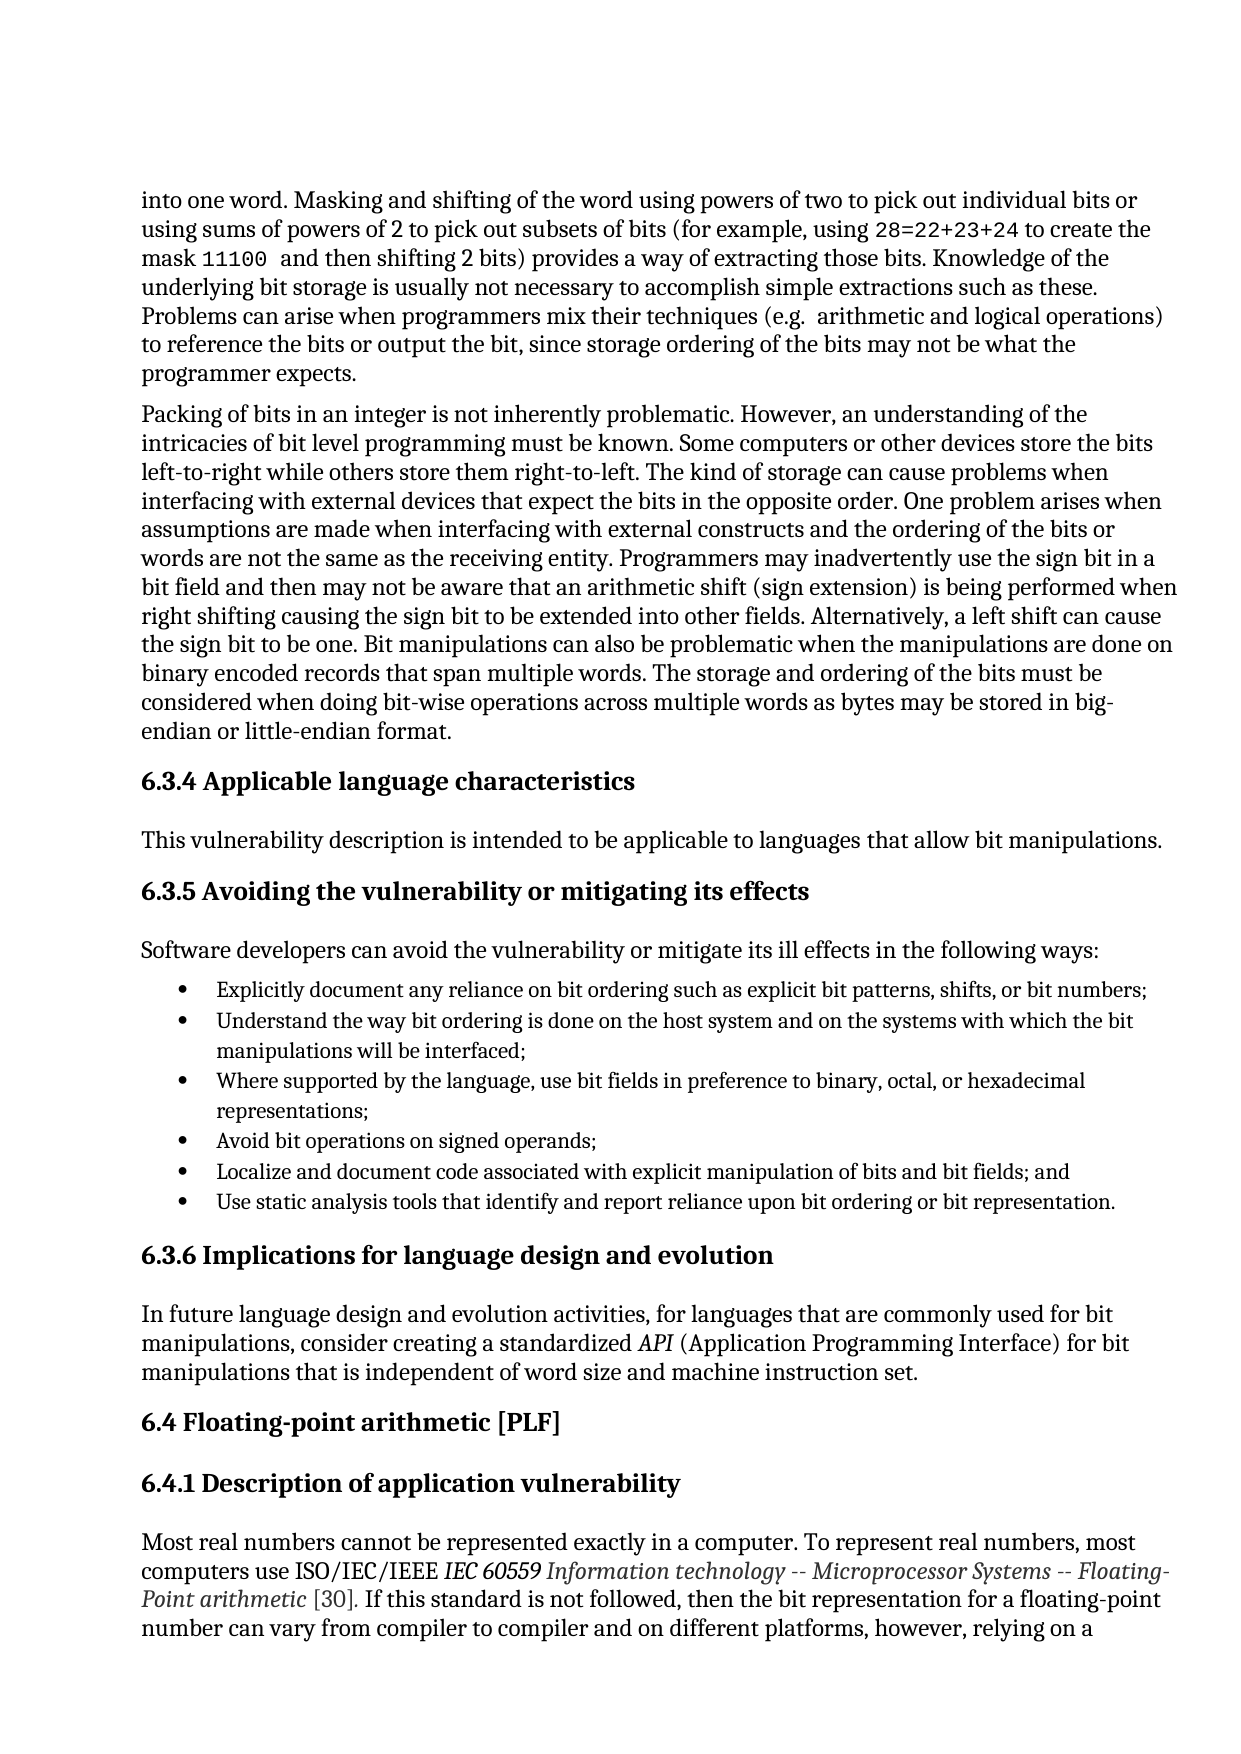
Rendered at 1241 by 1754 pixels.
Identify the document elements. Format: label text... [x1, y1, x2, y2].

text Software developers can avoid the vulnerability or mitigate its ill effects in the following ways: [141, 936, 1182, 965]
list Explicitly document any reliance on bit ordering such as explicit bit patterns, shifts, or bit numbers; [178, 977, 1182, 1004]
subtitle 6.3.6 Implications for language design and evolution [141, 1240, 1182, 1271]
list Use static analysis tools that identify and report reliance upon bit ordering or bit representation. [178, 1189, 1182, 1215]
list Understand the way bit ordering is done on the host system and on the systems with which the bit manipulations will be interfaced; [178, 1007, 1182, 1064]
subtitle 6.4.1 Description of application vulnerability [141, 1468, 1182, 1499]
subtitle 6.4 Floating-point arithmetic [PLF] [141, 1407, 1182, 1438]
subtitle 6.3.4 Applicable language characteristics [141, 766, 1182, 797]
text In future language design and evolution activities, for languages that are commonly used for bit manipulations, consider creating a standardized API (Application Programming Interface) for bit manipulations that is independent of word size and machine instruction set. [141, 1300, 1182, 1386]
list Avoid bit operations on signed operands; [178, 1128, 1182, 1155]
text Packing of bits in an integer is not inherently problematic. However, an understanding of the intricacies of bit level programming must be known. Some computers or other devices store the bits left-to-right while others store them right-to-left. The kind of storage can cause problems when interfacing with external devices that expect the bits in the opposite order. One problem arises when assumptions are made when interfacing with external constructs and the ordering of the bits or words are not the same as the receiving entity. Programmers may inadvertently use the sign bit in a bit field and then may not be aware that an arithmetic shift (sign extension) is being performed when right shifting causing the sign bit to be extended into other fields. Alternatively, a left shift can cause the sign bit to be one. Bit manipulations can also be problematic when the manipulations are done on binary encoded records that span multiple words. The storage and ordering of the bits must be considered when doing bit-wise operations across multiple words as bytes may be stored in big-endian or little-endian format. [141, 400, 1182, 745]
list Where supported by the language, use bit fields in preference to binary, octal, or hexadecimal representations; [178, 1068, 1182, 1124]
subtitle 6.3.5 Avoiding the vulnerability or mitigating its effects [141, 876, 1182, 907]
list Localize and document code associated with explicit manipulation of bits and bit fields; and [178, 1158, 1182, 1185]
text This vulnerability description is intended to be applicable to languages that allow bit manipulations. [141, 826, 1182, 855]
